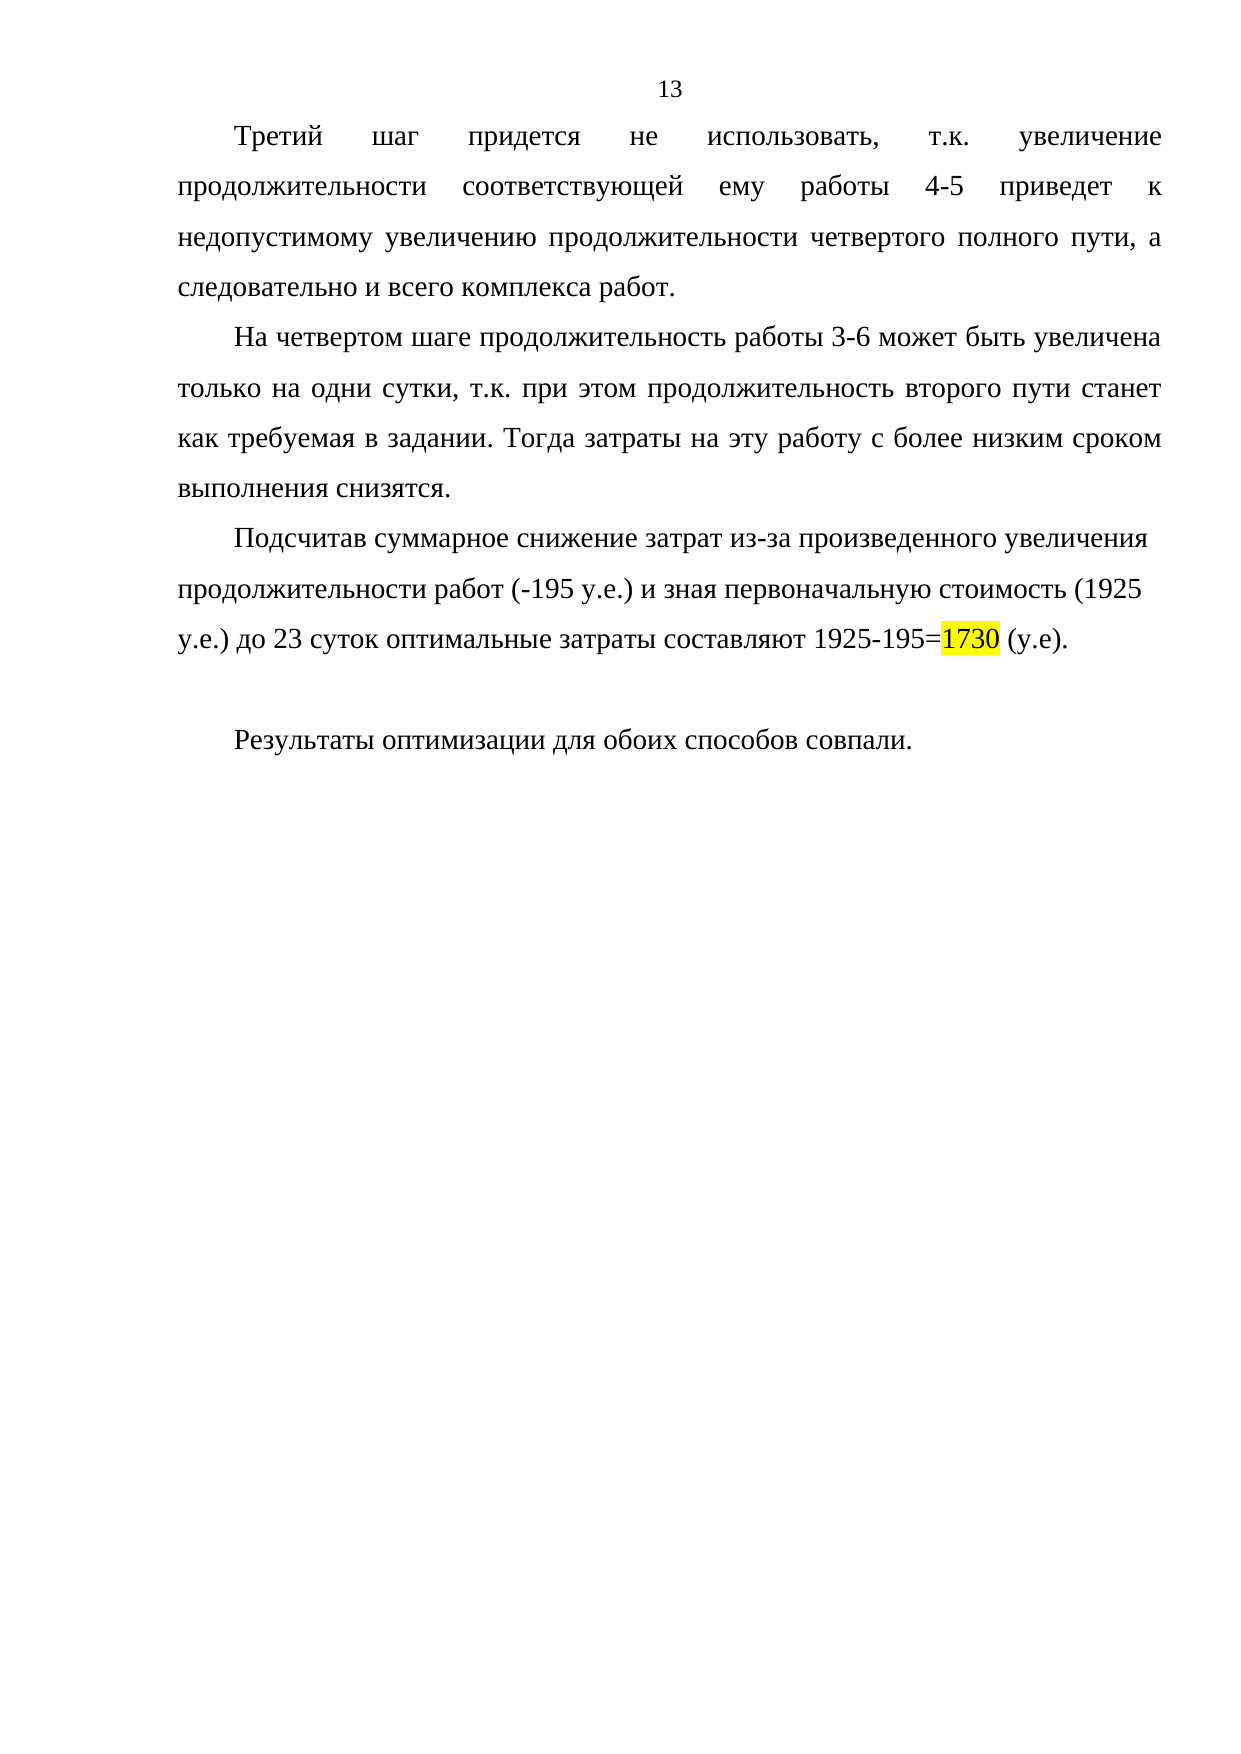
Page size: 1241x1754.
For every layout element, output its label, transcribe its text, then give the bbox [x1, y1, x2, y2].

text Третий шаг придется не использовать, т.к. увеличение продолжительности соответствующей ему работы 4-5 приведет к недопустимому увеличению продолжительности четвертого полного пути, а следовательно и всего комплекса работ. [177, 118, 1162, 303]
text Результаты оптимизации для обоих способов совпали. [177, 722, 1162, 755]
text На четвертом шаге продолжительность работы 3-6 может быть увеличена только на одни сутки, т.к. при этом продолжительность второго пути станет как требуемая в задании. Тогда затраты на эту работу с более низким сроком выполнения снизятся. [177, 319, 1162, 504]
text Подсчитав суммарное снижение затрат из-за произведенного увеличения продолжительности работ (-195 у.е.) и зная первоначальную стоимость (1925 у.е.) до 23 суток оптимальные затраты составляют 1925-195=1730 (у.е). [177, 521, 1162, 655]
